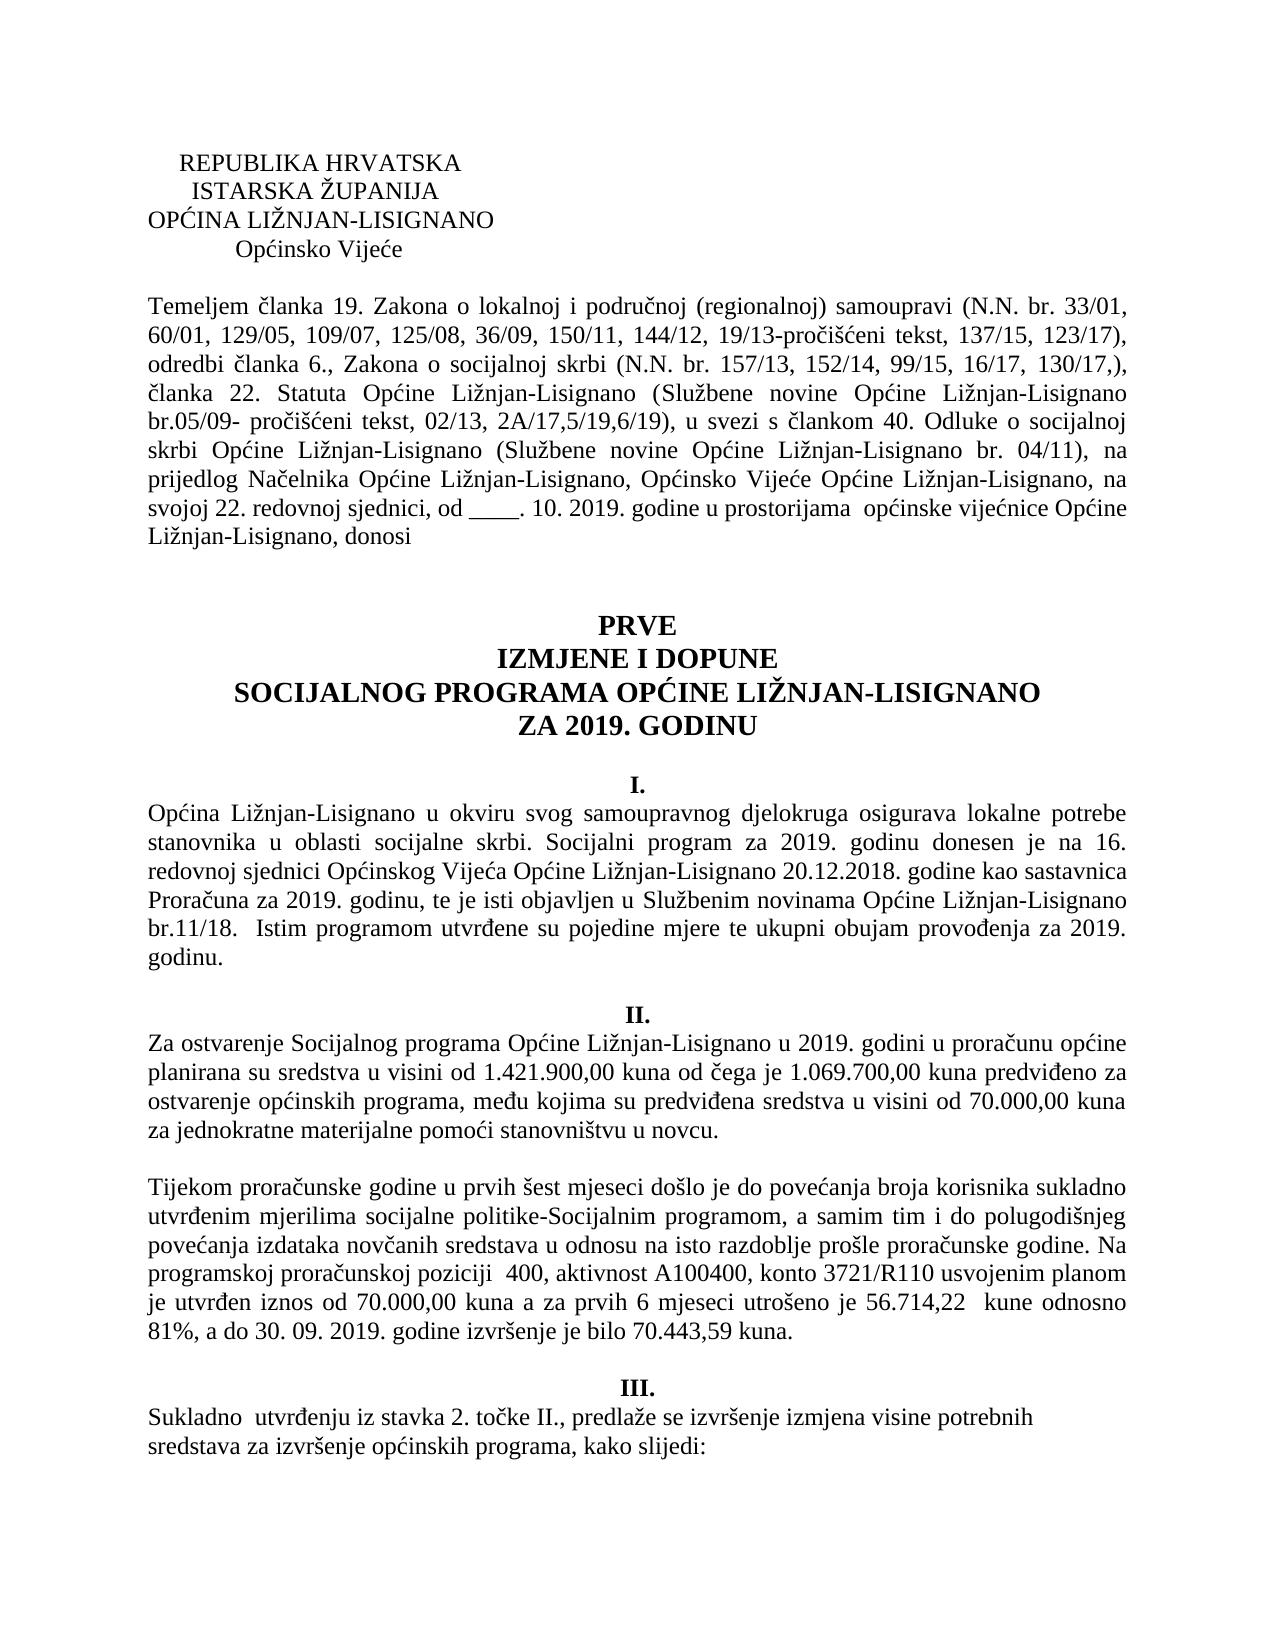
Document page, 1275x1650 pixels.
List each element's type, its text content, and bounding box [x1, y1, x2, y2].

text ZA 2019. GODINU [148, 708, 1127, 742]
text REPUBLIKA HRVATSKA [148, 148, 1127, 176]
text Općina Ližnjan-Lisignano u okviru svog samoupravnog djelokruga osigurava lokalne potrebe stanovnika u oblasti socijalne skrbi. Socijalni program za 2019. godinu donesen je na 16. redovnoj sjednici Općinskog Vijeća Općine Ližnjan-Lisignano 20.12.2018. godine kao sastavnica Proračuna za 2019. godinu, te je isti objavljen u Službenim novinama Općine Ližnjan-Lisignano br.11/18. Istim programom utvrđene su pojedine mjere te ukupni obujam provođenja za 2019. godinu. [148, 798, 1127, 971]
text Općinsko Vijeće [148, 234, 1127, 263]
text ISTARSKA ŽUPANIJA [148, 176, 1127, 205]
text III. [148, 1373, 1127, 1402]
text OPĆINA LIŽNJAN-LISIGNANO [148, 205, 1127, 234]
text PRVE [148, 608, 1127, 641]
text Tijekom proračunske godine u prvih šest mjeseci došlo je do povećanja broja korisnika sukladno utvrđenim mjerilima socijalne politike-Socijalnim programom, a samim tim i do polugodišnjeg povećanja izdataka novčanih sredstava u odnosu na isto razdoblje prošle proračunske godine. Na programskoj proračunskoj poziciji 400, aktivnost A100400, konto 3721/R110 usvojenim planom je utvrđen iznos od 70.000,00 kuna a za prvih 6 mjeseci utrošeno je 56.714,22 kune odnosno 81%, a do 30. 09. 2019. godine izvršenje je bilo 70.443,59 kuna. [148, 1172, 1127, 1345]
text Sukladno utvrđenju iz stavka 2. točke II., predlaže se izvršenje izmjena visine potrebnih sredstava za izvršenje općinskih programa, kako slijedi: [148, 1402, 1127, 1460]
text Temeljem članka 19. Zakona o lokalnoj i područnoj (regionalnoj) samoupravi (N.N. br. 33/01, 60/01, 129/05, 109/07, 125/08, 36/09, 150/11, 144/12, 19/13-pročišćeni tekst, 137/15, 123/17), odredbi članka 6., Zakona o socijalnoj skrbi (N.N. br. 157/13, 152/14, 99/15, 16/17, 130/17,), članka 22. Statuta Općine Ližnjan-Lisignano (Službene novine Općine Ližnjan-Lisignano br.05/09- pročišćeni tekst, 02/13, 2A/17,5/19,6/19), u svezi s člankom 40. Odluke o socijalnoj skrbi Općine Ližnjan-Lisignano (Službene novine Općine Ližnjan-Lisignano br. 04/11), na prijedlog Načelnika Općine Ližnjan-Lisignano, Općinsko Vijeće Općine Ližnjan-Lisignano, na svojoj 22. redovnoj sjednici, od ____. 10. 2019. godine u prostorijama općinske vijećnice Općine Ližnjan-Lisignano, donosi [148, 291, 1127, 550]
text SOCIJALNOG PROGRAMA OPĆINE LIŽNJAN-LISIGNANO [148, 675, 1127, 708]
text II. [148, 1000, 1127, 1028]
text I. [148, 770, 1127, 798]
text Za ostvarenje Socijalnog programa Općine Ližnjan-Lisignano u 2019. godini u proračunu općine planirana su sredstva u visini od 1.421.900,00 kuna od čega je 1.069.700,00 kuna predviđeno za ostvarenje općinskih programa, među kojima su predviđena sredstva u visini od 70.000,00 kuna za jednokratne materijalne pomoći stanovništvu u novcu. [148, 1028, 1127, 1143]
text IZMJENE I DOPUNE [148, 641, 1127, 675]
